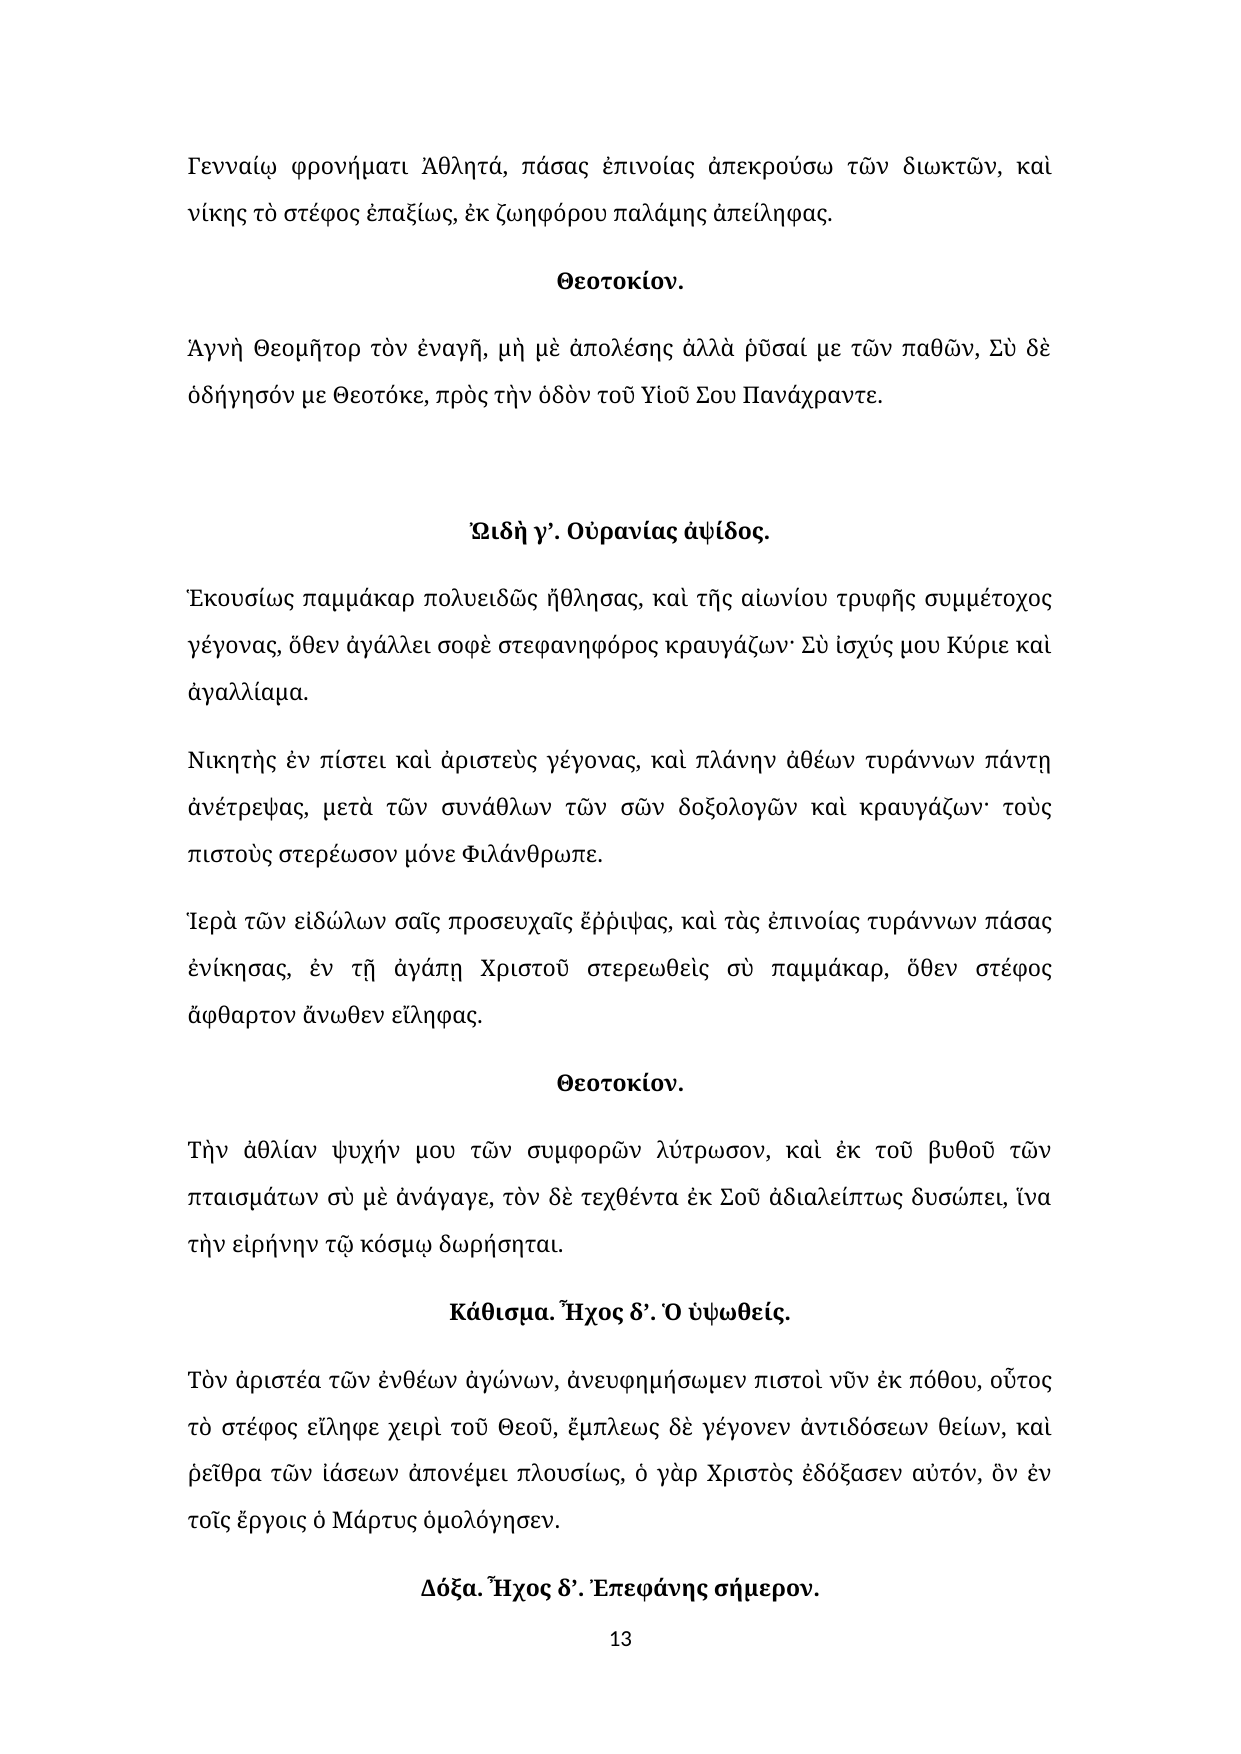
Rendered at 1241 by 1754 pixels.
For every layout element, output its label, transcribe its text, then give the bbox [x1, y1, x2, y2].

text Θεοτοκίον. [187, 264, 1053, 296]
text Ἑκουσίως παμμάκαρ πολυειδῶς ἤθλησας, καὶ τῆς αἰωνίου τρυφῆς συμμέτοχος γέγονας, ὅθεν ἀγάλλει σοφὲ στεφανηφόρος κραυγάζων· Σὺ ἰσχύς μου Κύριε καὶ ἀγαλλίαμα. [187, 582, 1053, 707]
text Νικητὴς ἐν πίστει καὶ ἀριστεὺς γέγονας, καὶ πλάνην ἀθέων τυράννων πάντῃ ἀνέτρεψας, μετὰ τῶν συνάθλων τῶν σῶν δοξολογῶν καὶ κραυγάζων· τοὺς πιστοὺς στερέωσον μόνε Φιλάνθρωπε. [187, 744, 1053, 869]
text Ἁγνὴ Θεομῆτορ τὸν ἐναγῆ, μὴ μὲ ἀπολέσης ἀλλὰ ῥῦσαί με τῶν παθῶν, Σὺ δὲ ὁδήγησόν με Θεοτόκε, πρὸς τὴν ὁδὸν τοῦ Υἱοῦ Σου Πανάχραντε. [187, 332, 1053, 410]
text Τὸν ἀριστέα τῶν ἐνθέων ἀγώνων, ἀνευφημήσωμεν πιστοὶ νῦν ἐκ πόθου, οὗτος τὸ στέφος εἴληφε χειρὶ τοῦ Θεοῦ, ἔμπλεως δὲ γέγονεν ἀντιδόσεων θείων, καὶ ῥεῖθρα τῶν ἰάσεων ἀπονέμει πλουσίως, ὁ γὰρ Χριστὸς ἐδόξασεν αὐτόν, ὃν ἐν τοῖς ἔργοις ὁ Μάρτυς ὁμολόγησεν. [187, 1363, 1053, 1535]
text Θεοτοκίον. [187, 1067, 1053, 1098]
text Κάθισμα. Ἦχος δ’. Ὁ ὑψωθείς. [187, 1296, 1053, 1327]
text Γενναίῳ φρονήματι Ἀθλητά, πάσας ἐπινοίας ἀπεκρούσω τῶν διωκτῶν, καὶ νίκης τὸ στέφος ἐπαξίως, ἐκ ζωηφόρου παλάμης ἀπείληφας. [187, 150, 1053, 228]
text Τὴν ἀθλίαν ψυχήν μου τῶν συμφορῶν λύτρωσον, καὶ ἐκ τοῦ βυθοῦ τῶν πταισμάτων σὺ μὲ ἀνάγαγε, τὸν δὲ τεχθέντα ἐκ Σοῦ ἀδιαλείπτως δυσώπει, ἵνα τὴν εἰρήνην τῷ κόσμῳ δωρήσηται. [187, 1134, 1053, 1259]
text ᾨδὴ γ’. Οὐρανίας ἀψίδος. [187, 514, 1053, 546]
text Ἱερὰ τῶν εἰδώλων σαῖς προσευχαῖς ἔῤῥιψας, καὶ τὰς ἐπινοίας τυράννων πάσας ἐνίκησας, ἐν τῇ ἀγάπῃ Χριστοῦ στερεωθεὶς σὺ παμμάκαρ, ὅθεν στέφος ἄφθαρτον ἄνωθεν εἴληφας. [187, 905, 1053, 1030]
text Δόξα. Ἦχος δ’. Ἐπεφάνης σήμερον. [187, 1572, 1053, 1603]
